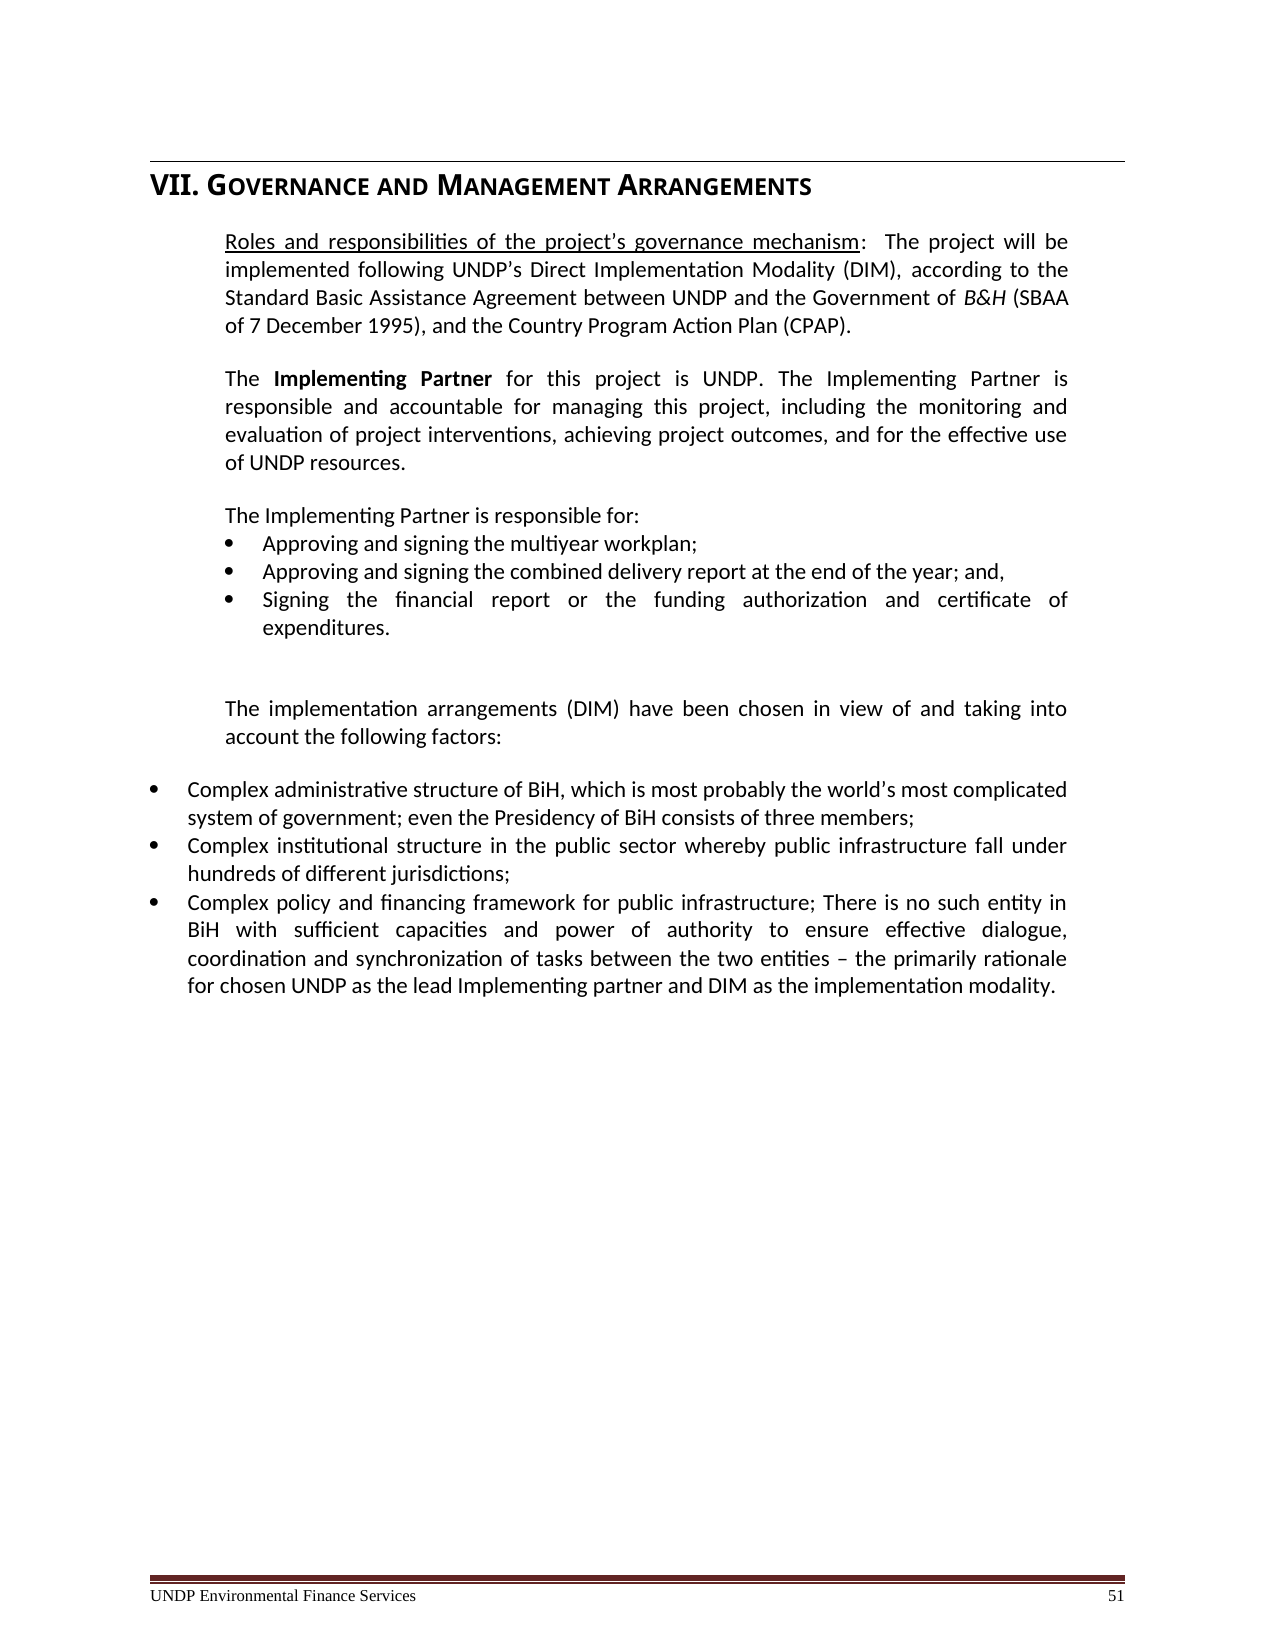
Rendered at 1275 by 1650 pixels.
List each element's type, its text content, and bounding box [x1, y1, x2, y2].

list Approving and signing the combined delivery report at the end of the year; and, [225, 557, 1069, 585]
text The Implementing Partner is responsible for: [225, 501, 1069, 529]
text The implementation arrangements (DIM) have been chosen in view of and taking into account the following factors: [225, 694, 1069, 751]
text Roles and responsibilities of the project’s governance mechanism: The project will be implemented following UNDP’s Direct Implementation Modality (DIM), according to the Standard Basic Assistance Agreement between UNDP and the Government of B&H (SBAA of 7 December 1995), and the Country Program Action Plan (CPAP). [225, 227, 1069, 339]
subtitle Governance and Management Arrangements [150, 162, 1125, 204]
text The Implementing Partner for this project is UNDP. The Implementing Partner is responsible and accountable for managing this project, including the monitoring and evaluation of project interventions, achieving project outcomes, and for the effective use of UNDP resources. [225, 364, 1069, 476]
list Approving and signing the multiyear workplan; [225, 529, 1069, 557]
list Complex institutional structure in the public sector whereby public infrastructure fall under hundreds of different jurisdictions; [150, 832, 1069, 888]
list Complex administrative structure of BiH, which is most probably the world’s most complicated system of government; even the Presidency of BiH consists of three members; [150, 776, 1069, 832]
list Complex policy and financing framework for public infrastructure; There is no such entity in BiH with sufficient capacities and power of authority to ensure effective dialogue, coordination and synchronization of tasks between the two entities – the primarily rationale for chosen UNDP as the lead Implementing partner and DIM as the implementation modality. [150, 888, 1069, 1000]
list Signing the financial report or the funding authorization and certificate of expenditures. [225, 585, 1069, 641]
